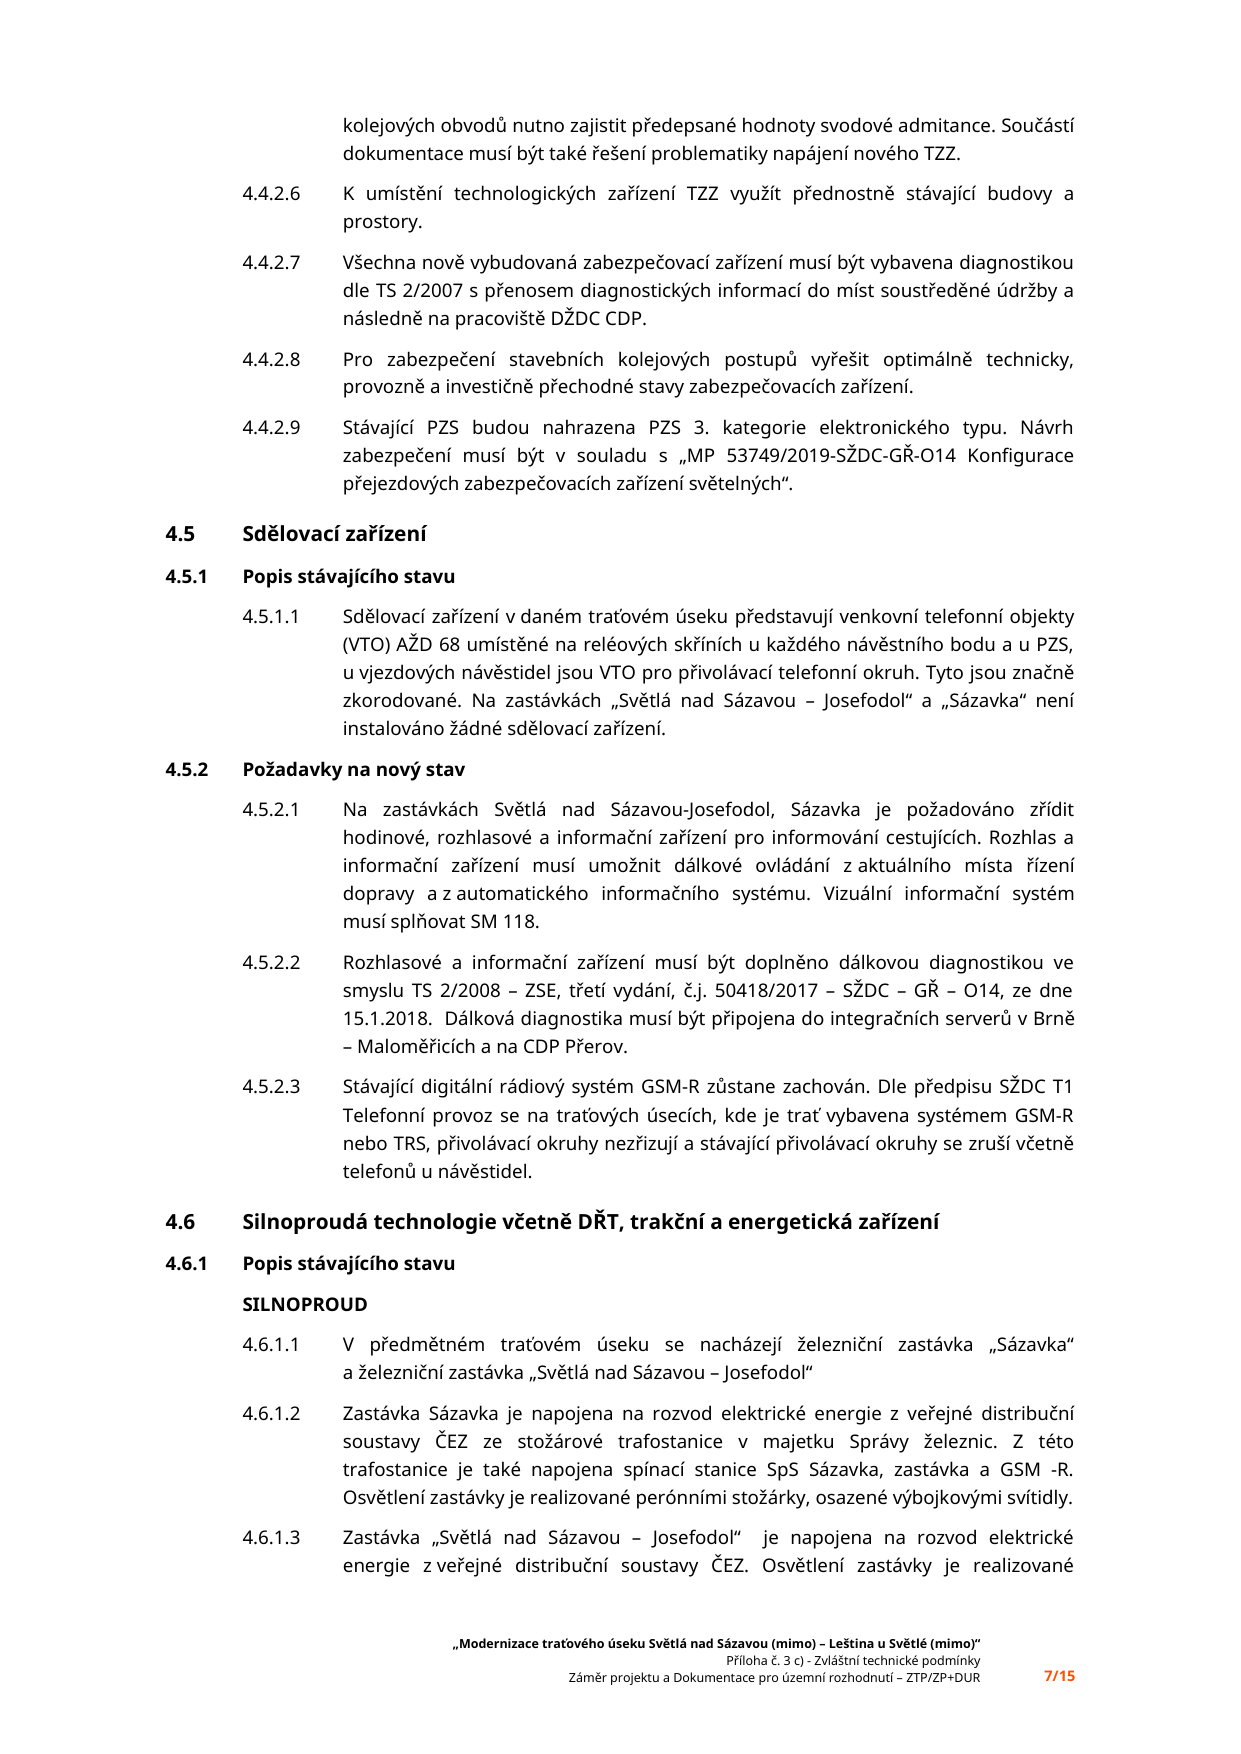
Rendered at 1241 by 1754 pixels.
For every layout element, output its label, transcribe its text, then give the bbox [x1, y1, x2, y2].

text Požadavky na nový stav [165, 756, 1075, 782]
text Popis stávajícího stavu [165, 563, 1075, 588]
text Sdělovací zařízení [165, 519, 1075, 548]
text Na zastávkách Světlá nad Sázavou-Josefodol, Sázavka je požadováno zřídit hodinové, rozhlasové a informační zařízení pro informování cestujících. Rozhlas a informační zařízení musí umožnit dálkové ovládání z aktuálního místa řízení dopravy a z automatického informačního systému. Vizuální informační systém musí splňovat SM 118. [242, 797, 1075, 934]
text Silnoproudá technologie včetně DŘT, trakční a energetická zařízení [165, 1207, 1075, 1235]
text Pro zabezpečení stavebních kolejových postupů vyřešit optimálně technicky, provozně a investičně přechodné stavy zabezpečovacích zařízení. [242, 346, 1075, 399]
text Sdělovací zařízení v daném traťovém úseku představují venkovní telefonní objekty (VTO) AŽD 68 umístěné na reléových skříních u každého návěstního bodu a u PZS, u vjezdových návěstidel jsou VTO pro přivolávací telefonní okruh. Tyto jsou značně zkorodované. Na zastávkách „Světlá nad Sázavou – Josefodol“ a „Sázavka“ není instalováno žádné sdělovací zařízení. [242, 603, 1075, 741]
text Zastávka Sázavka je napojena na rozvod elektrické energie z veřejné distribuční soustavy ČEZ ze stožárové trafostanice v majetku Správy železnic. Z této trafostanice je také napojena spínací stanice SpS Sázavka, zastávka a GSM -R. Osvětlení zastávky je realizované perónními stožárky, osazené výbojkovými svítidly. [242, 1400, 1075, 1510]
text V předmětném traťovém úseku se nacházejí železniční zastávka „Sázavka“ a železniční zastávka „Světlá nad Sázavou – Josefodol“ [242, 1332, 1075, 1385]
text Stávající PZS budou nahrazena PZS 3. kategorie elektronického typu. Návrh zabezpečení musí být v souladu s „MP 53749/2019-SŽDC-GŘ-O14 Konfigurace přejezdových zabezpečovacích zařízení světelných“. [242, 414, 1075, 496]
text Popis stávajícího stavu [165, 1251, 1075, 1276]
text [242, 112, 1075, 166]
text Stávající digitální rádiový systém GSM-R zůstane zachován. Dle předpisu SŽDC T1 Telefonní provoz se na traťových úsecích, kde je trať vybavena systémem GSM-R nebo TRS, přivolávací okruhy nezřizují a stávající přivolávací okruhy se zruší včetně telefonů u návěstidel. [242, 1074, 1075, 1183]
text K umístění technologických zařízení TZZ využít přednostně stávající budovy a prostory. [242, 181, 1075, 234]
text Všechna nově vybudovaná zabezpečovací zařízení musí být vybavena diagnostikou dle TS 2/2007 s přenosem diagnostických informací do míst soustředěné údržby a následně na pracoviště DŽDC CDP. [242, 249, 1075, 331]
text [242, 1525, 1075, 1578]
text SILNOPROUD [242, 1291, 1075, 1317]
text Rozhlasové a informační zařízení musí být doplněno dálkovou diagnostikou ve smyslu TS 2/2008 – ZSE, třetí vydání, č.j. 50418/2017 – SŽDC – GŘ – O14, ze dne 15.1.2018. Dálková diagnostika musí být připojena do integračních serverů v Brně – Maloměřicích a na CDP Přerov. [242, 949, 1075, 1059]
